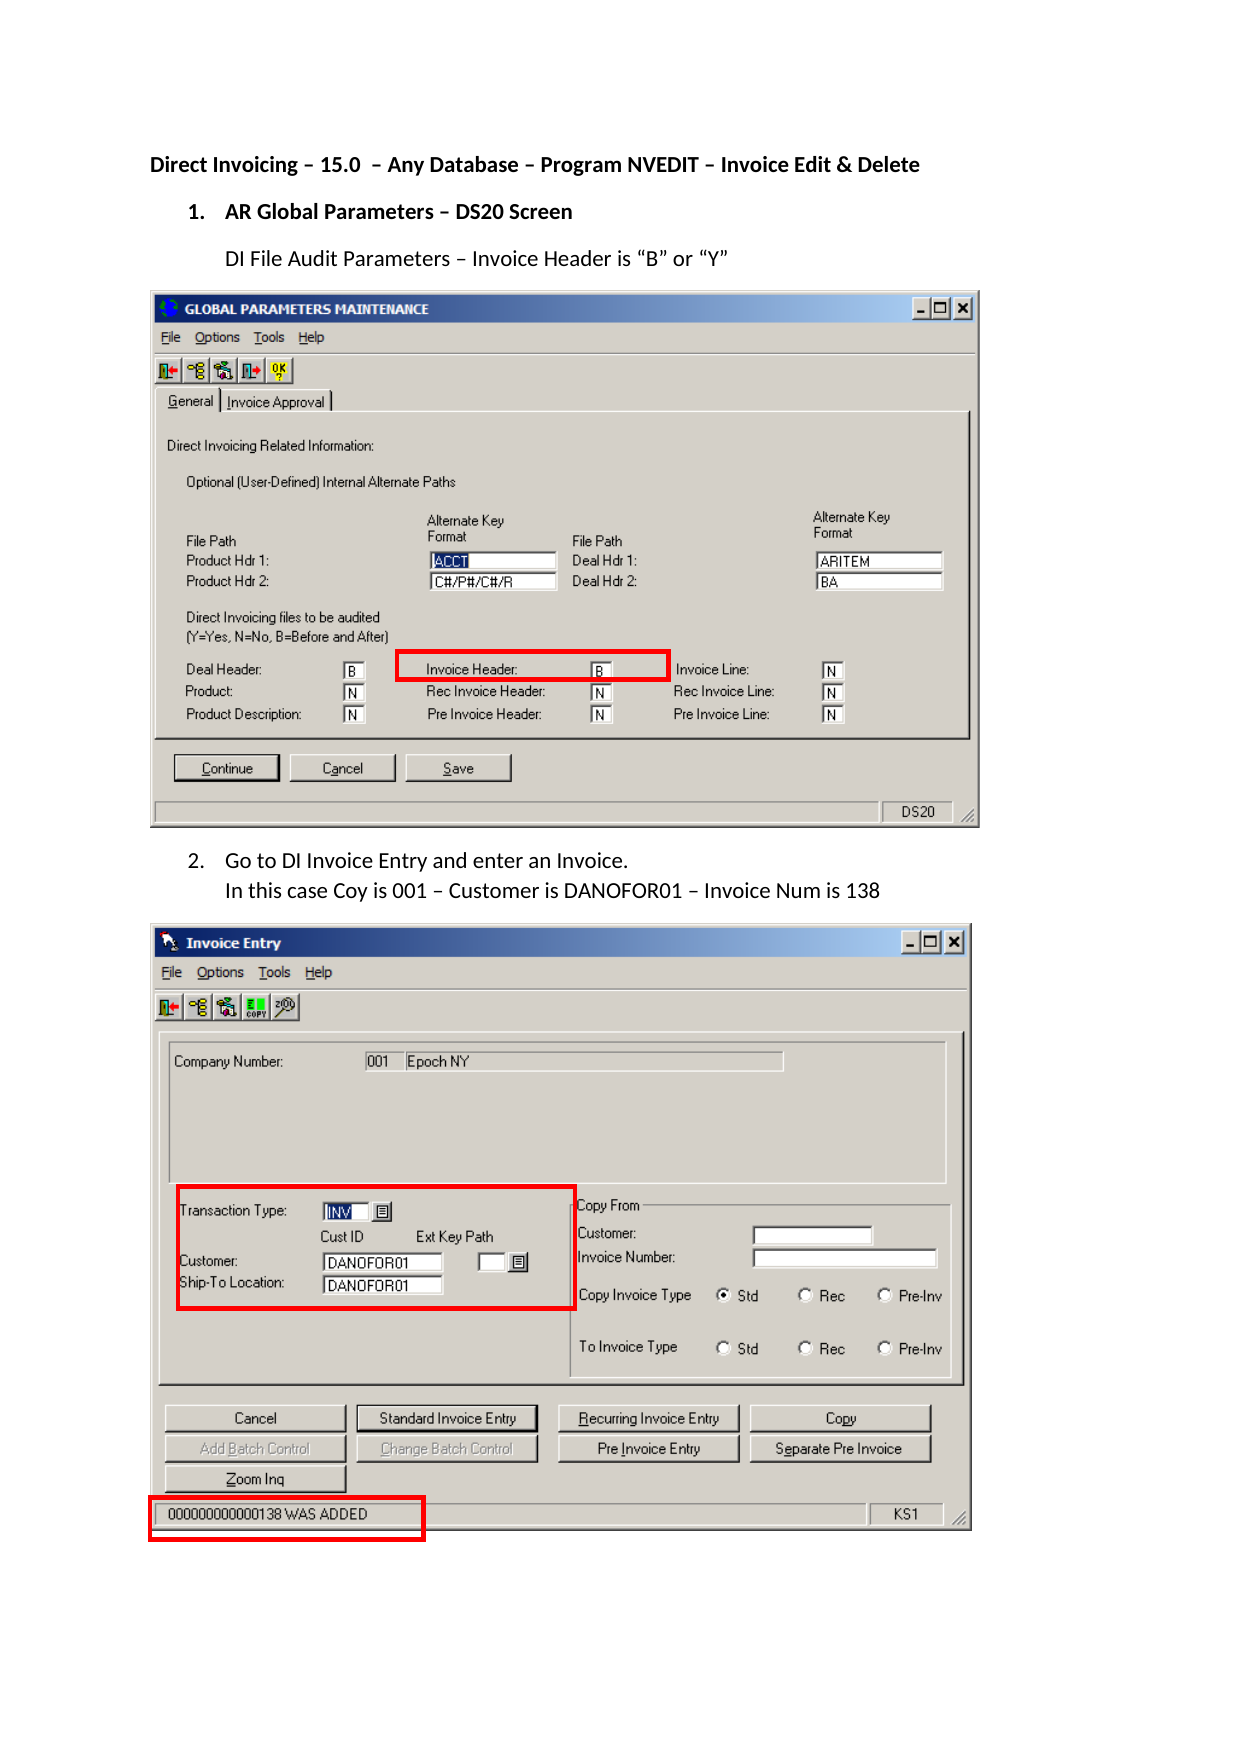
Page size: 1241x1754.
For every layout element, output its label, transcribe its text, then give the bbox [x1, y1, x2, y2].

list AR Global Parameters – DS20 Screen [187, 197, 1090, 225]
picture [152, 1500, 421, 1531]
picture [150, 923, 972, 1531]
text Direct Invoicing – 15.0 – Any Database – Program NVEDIT – Invoice Edit & Delete [150, 150, 1090, 178]
list In this case Coy is 001 – Customer is DANOFOR01 – Invoice Num is 138 [225, 876, 1090, 904]
picture [150, 290, 980, 828]
text DI File Audit Parameters – Invoice Header is “B” or “Y” [150, 244, 1090, 272]
list Go to DI Invoice Entry and enter an Invoice. [187, 846, 1090, 874]
